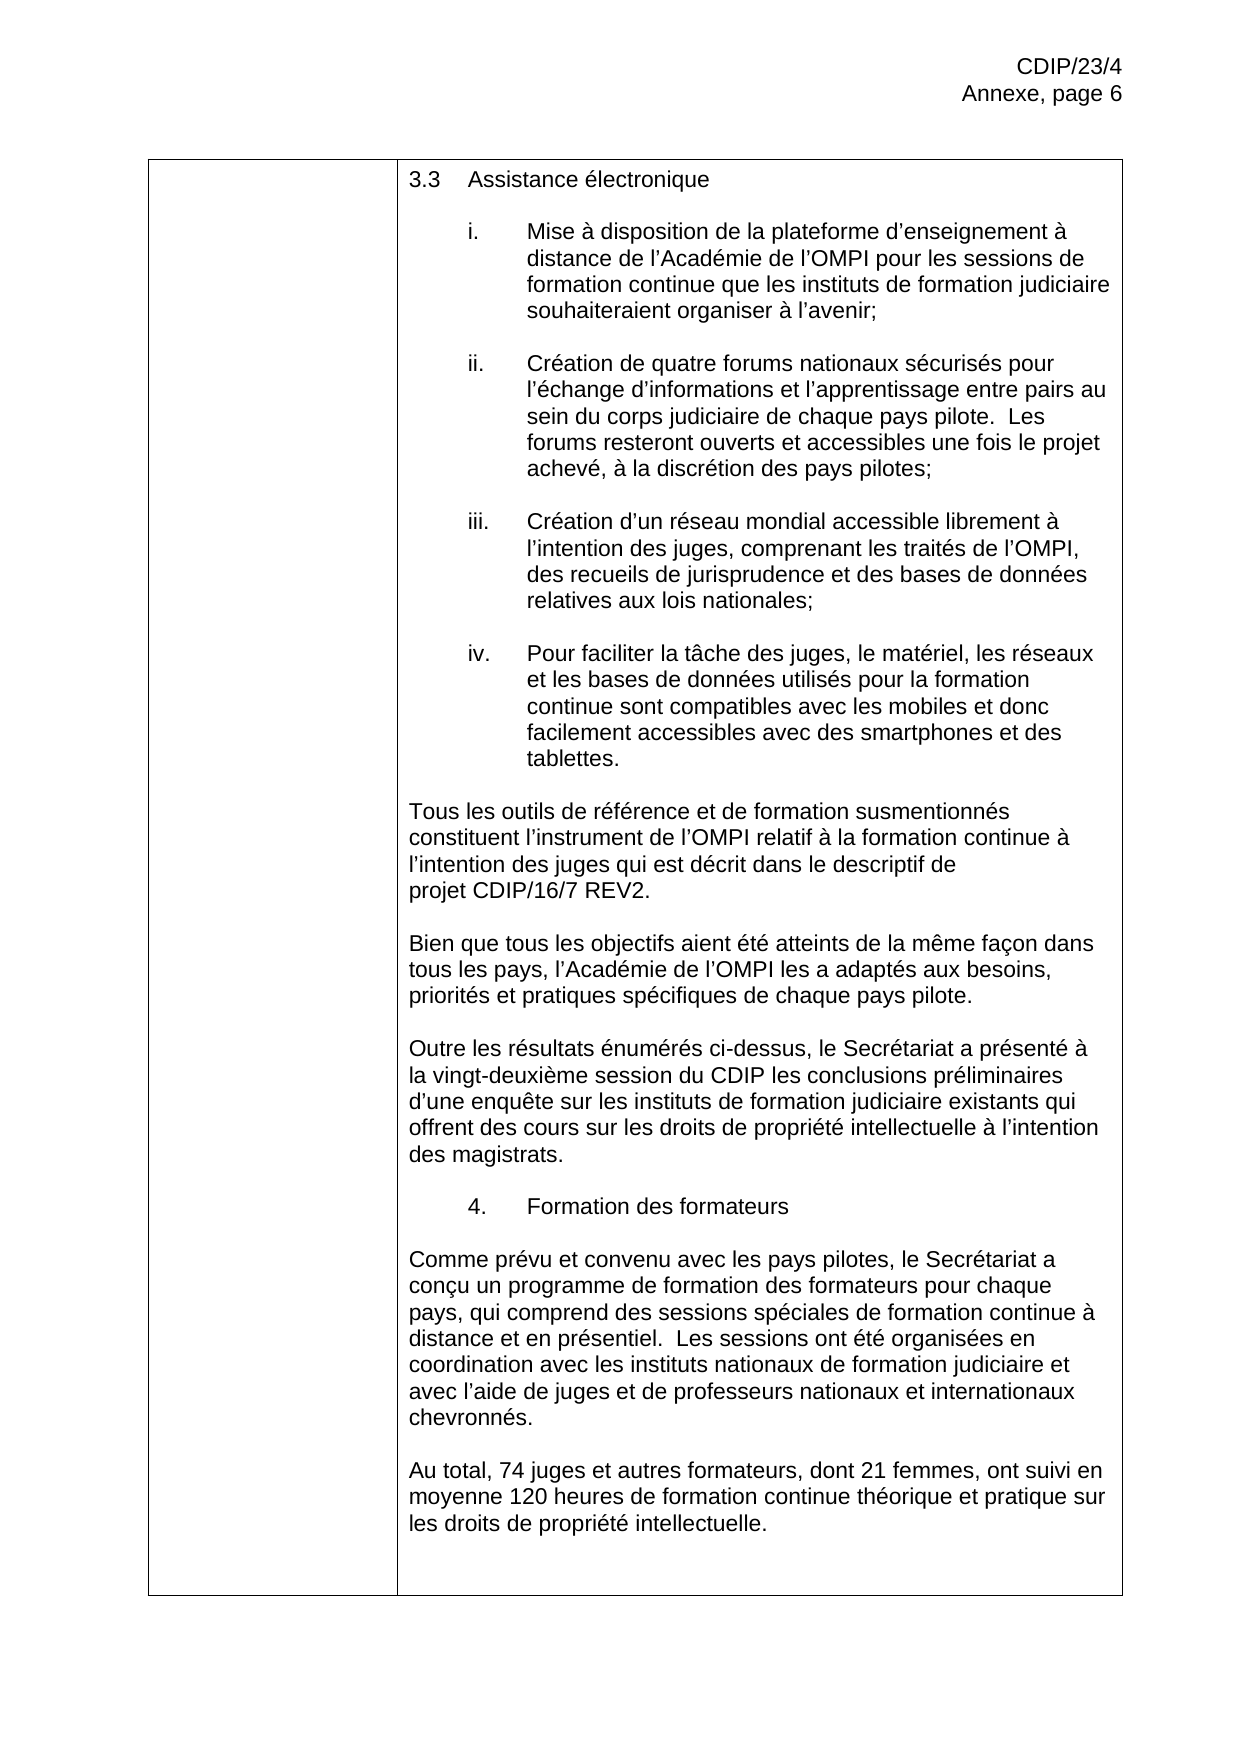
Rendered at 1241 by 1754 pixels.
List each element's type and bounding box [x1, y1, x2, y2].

table_cell [149, 160, 397, 1594]
table_cell [398, 160, 1122, 1594]
